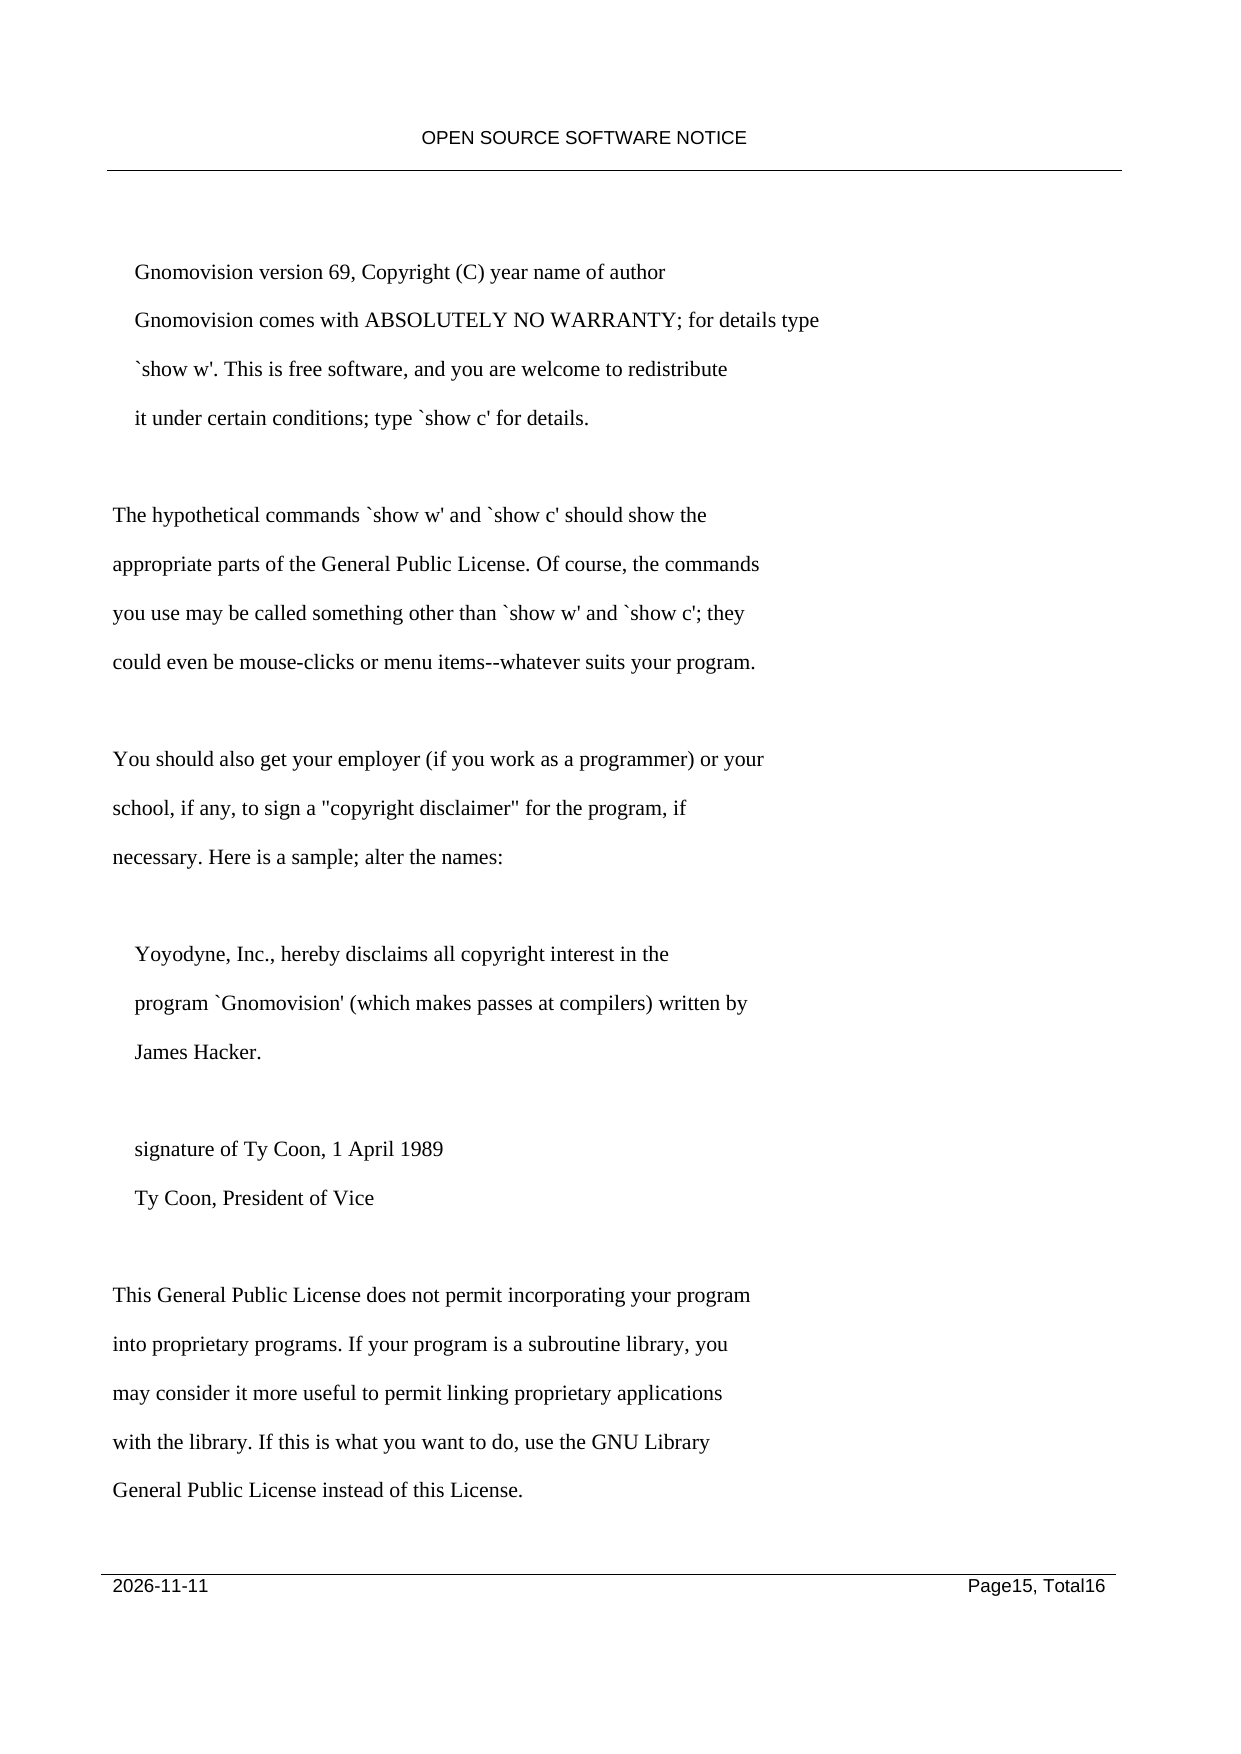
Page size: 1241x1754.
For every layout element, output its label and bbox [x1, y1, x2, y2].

text [112, 206, 1128, 1555]
